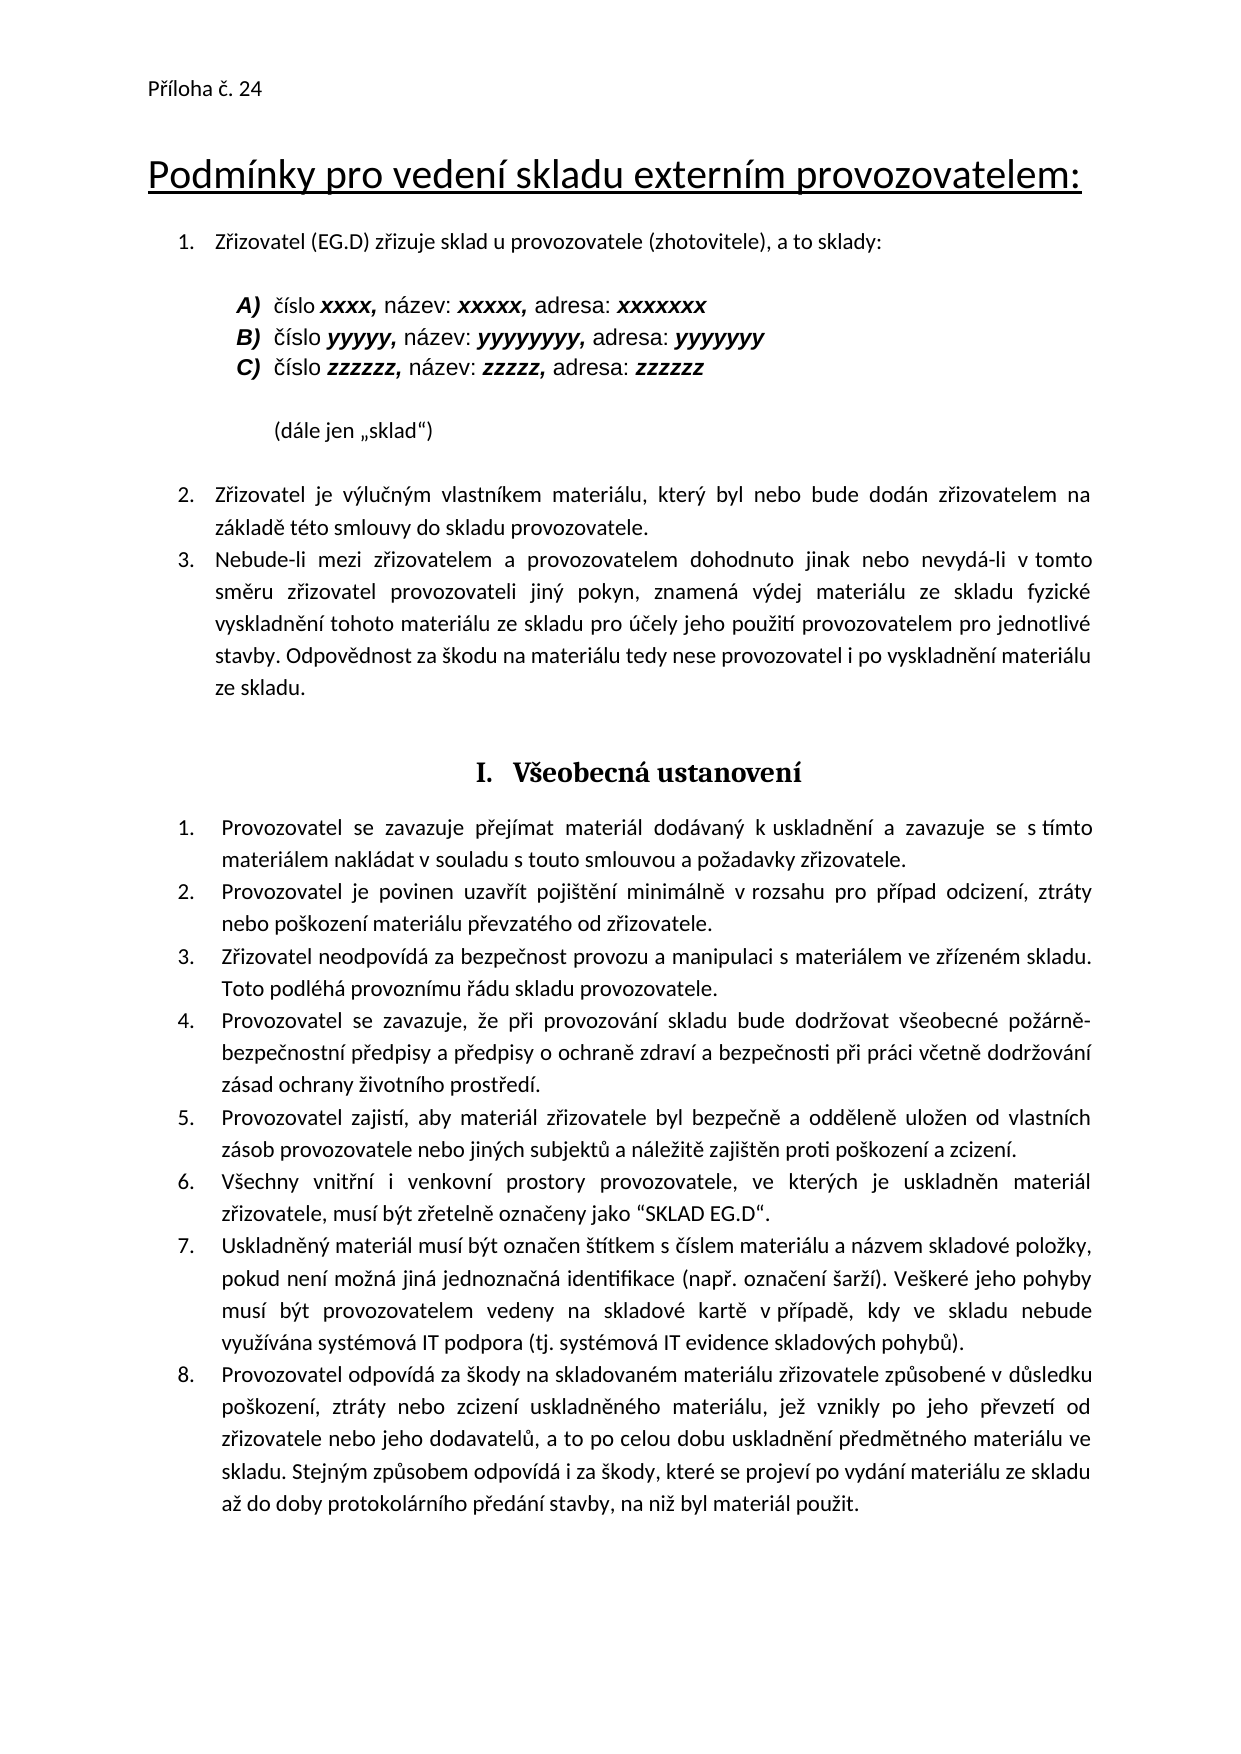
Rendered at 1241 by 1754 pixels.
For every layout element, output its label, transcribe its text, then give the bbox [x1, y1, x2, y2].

list Všechny vnitřní i venkovní prostory provozovatele, ve kterých je uskladněn materiál zřizovatele, musí být zřetelně označeny jako “SKLAD EG.D“. [177, 1167, 1093, 1227]
list číslo zzzzzz, název: zzzzz, adresa: zzzzzz [236, 354, 1093, 380]
subtitle Všeobecná ustanovení [185, 756, 1093, 789]
list Nebude-li mezi zřizovatelem a provozovatelem dohodnuto jinak nebo nevydá-li v tomto směru zřizovatel provozovateli jiný pokyn, znamená výdej materiálu ze skladu fyzické vyskladnění tohoto materiálu ze skladu pro účely jeho použití provozovatelem pro jednotlivé stavby. Odpovědnost za škodu na materiálu tedy nese provozovatel i po vyskladnění materiálu ze skladu. [177, 545, 1093, 702]
list Zřizovatel je výlučným vlastníkem materiálu, který byl nebo bude dodán zřizovatelem na základě této smlouvy do skladu provozovatele. [177, 480, 1093, 541]
text Podmínky pro vedení skladu externím provozovatelem: [148, 148, 1093, 198]
list Provozovatel je povinen uzavřít pojištění minimálně v rozsahu pro případ odcizení, ztráty nebo poškození materiálu převzatého od zřizovatele. [177, 877, 1093, 938]
list Provozovatel se zavazuje přejímat materiál dodávaný k uskladnění a zavazuje se s tímto materiálem nakládat v souladu s touto smlouvou a požadavky zřizovatele. [177, 813, 1093, 873]
list Uskladněný materiál musí být označen štítkem s číslem materiálu a názvem skladové položky, pokud není možná jiná jednoznačná identifikace (např. označení šarží). Veškeré jeho pohyby musí být provozovatelem vedeny na skladové kartě v případě, kdy ve skladu nebude využívána systémová IT podpora (tj. systémová IT evidence skladových pohybů). [177, 1231, 1093, 1356]
list číslo yyyyy, název: yyyyyyyy, adresa: yyyyyyy [236, 323, 1093, 350]
list číslo xxxx, název: xxxxx, adresa: xxxxxxx [236, 291, 1093, 319]
list Provozovatel se zavazuje, že při provozování skladu bude dodržovat všeobecné požárně-bezpečnostní předpisy a předpisy o ochraně zdraví a bezpečnosti při práci včetně dodržování zásad ochrany životního prostředí. [177, 1006, 1093, 1098]
list Provozovatel odpovídá za škody na skladovaném materiálu zřizovatele způsobené v důsledku poškození, ztráty nebo zcizení uskladněného materiálu, jež vznikly po jeho převzetí od zřizovatele nebo jeho dodavatelů, a to po celou dobu uskladnění předmětného materiálu ve skladu. Stejným způsobem odpovídá i za škody, které se projeví po vydání materiálu ze skladu až do doby protokolárního předání stavby, na niž byl materiál použit. [177, 1360, 1093, 1517]
list (dále jen „sklad“) [274, 416, 1093, 444]
list Provozovatel zajistí, aby materiál zřizovatele byl bezpečně a odděleně uložen od vlastních zásob provozovatele nebo jiných subjektů a náležitě zajištěn proti poškození a zcizení. [177, 1103, 1093, 1163]
list Zřizovatel neodpovídá za bezpečnost provozu a manipulaci s materiálem ve zřízeném skladu. Toto podléhá provoznímu řádu skladu provozovatele. [177, 942, 1093, 1002]
list Zřizovatel (EG.D) zřizuje sklad u provozovatele (zhotovitele), a to sklady: [177, 227, 1093, 255]
